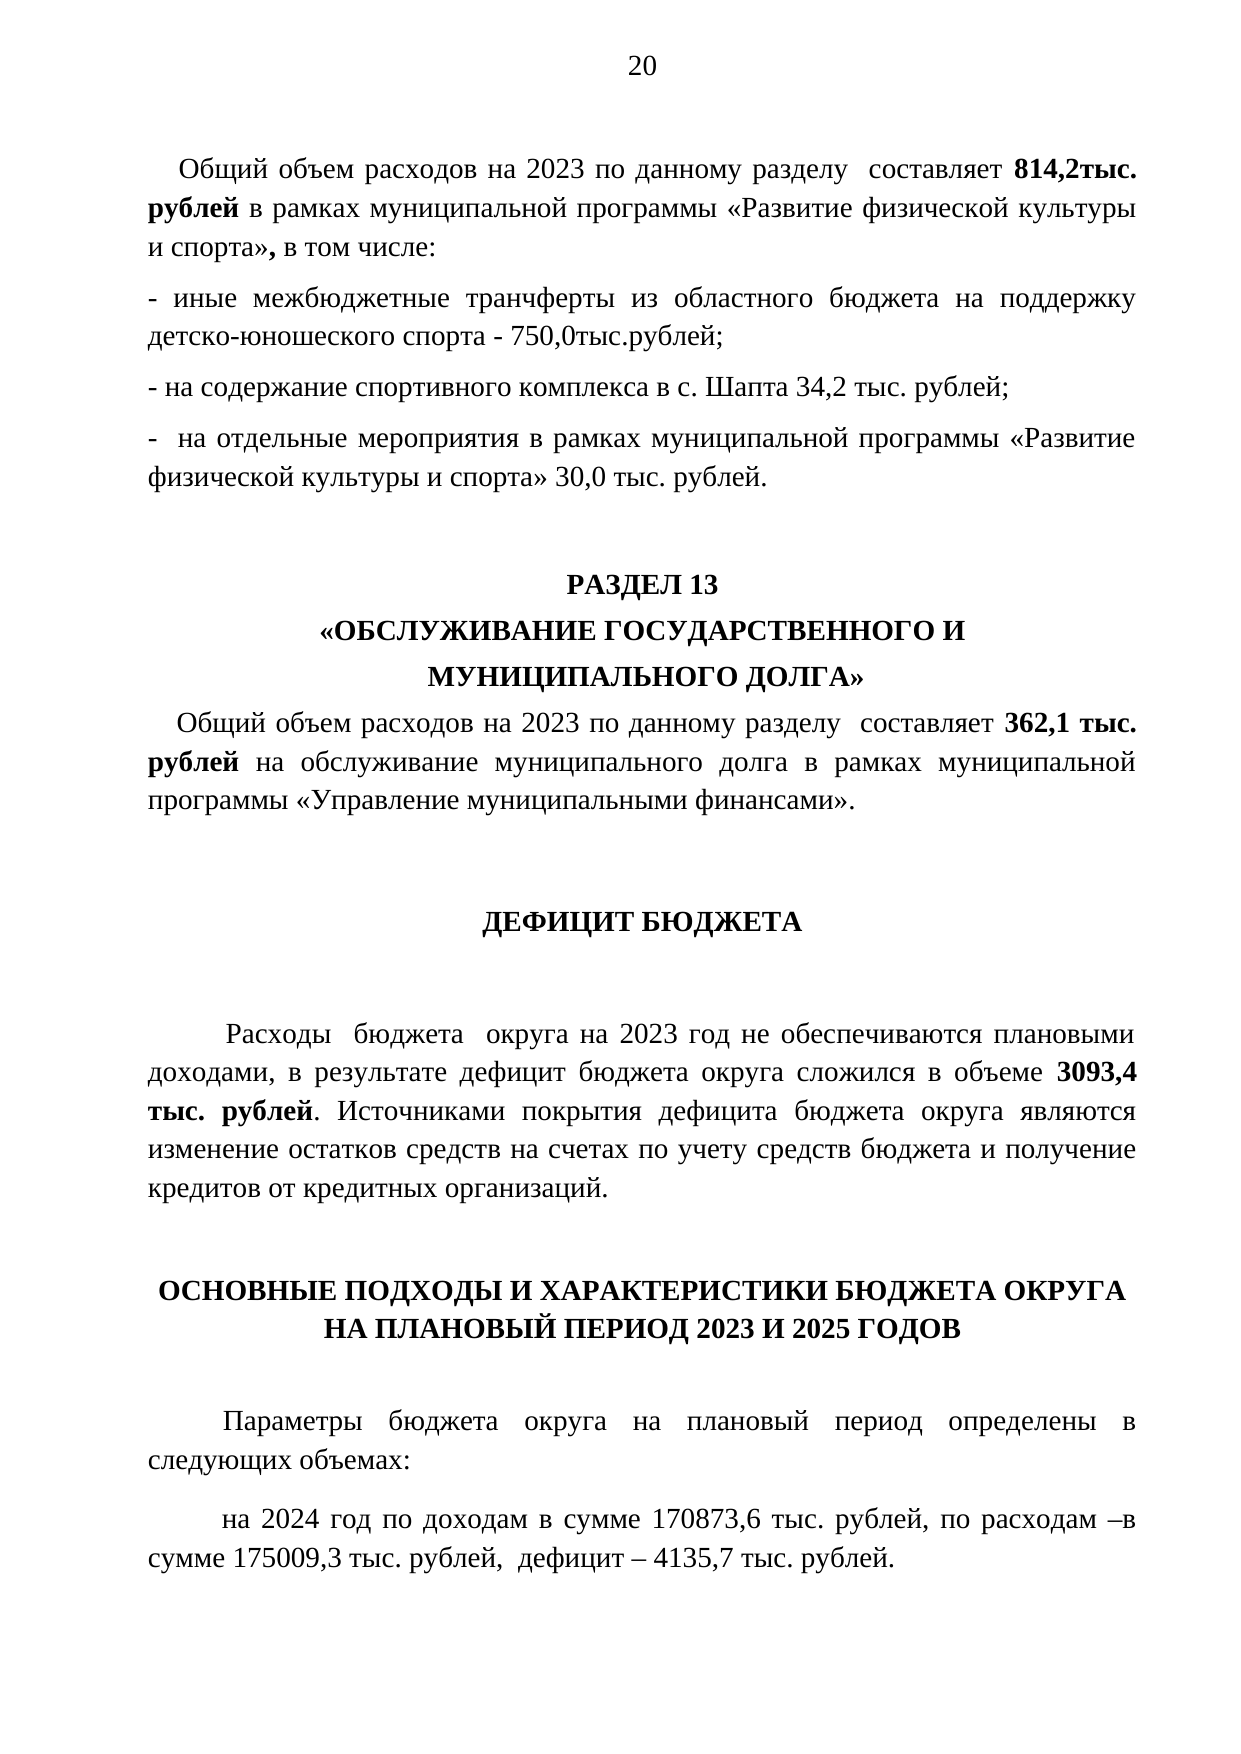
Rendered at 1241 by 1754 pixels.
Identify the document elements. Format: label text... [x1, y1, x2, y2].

text Расходы бюджета округа на 2023 год не обеспечиваются плановыми доходами, в результате дефицит бюджета округа сложился в объеме 3093,4 тыс. рублей. Источниками покрытия дефицита бюджета округа являются изменение остатков средств на счетах по учету средств бюджета и получение кредитов от кредитных организаций. [148, 1016, 1137, 1204]
subtitle ОСНОВНЫЕ ПОДХОДЫ И ХАРАКТЕРИСТИКИ БЮДЖЕТА ОКРУГА НА ПЛАНОВЫЙ ПЕРИОД 2023 И 2025 ГОДОВ [148, 1273, 1137, 1345]
text Общий объем расходов на 2023 по данному разделу составляет 362,1 тыс. рублей на обслуживание муниципального долга в рамках муниципальной программы «Управление муниципальными финансами». [148, 705, 1137, 816]
text Параметры бюджета округа на плановый период определены в следующих объемах: [148, 1403, 1137, 1475]
text - на содержание спортивного комплекса в с. Шапта 34,2 тыс. рублей; [148, 369, 1137, 403]
text МУНИЦИПАЛЬНОГО ДОЛГА» [148, 659, 1137, 693]
text Общий объем расходов на 2023 по данному разделу составляет 814,2тыс. рублей в рамках муниципальной программы «Развитие физической культуры и спорта», в том числе: [148, 152, 1137, 262]
text - иные межбюджетные транчферты из областного бюджета на поддержку детско-юношеского спорта - 750,0тыс.рублей; [148, 280, 1137, 352]
text на 2024 год по доходам в сумме 170873,6 тыс. рублей, по расходам –в сумме 175009,3 тыс. рублей, дефицит – 4135,7 тыс. рублей. [148, 1501, 1137, 1573]
text - на отдельные мероприятия в рамках муниципальной программы «Развитие физической культуры и спорта» 30,0 тыс. рублей. [148, 420, 1137, 492]
text «ОБСЛУЖИВАНИЕ ГОСУДАРСТВЕННОГО И [148, 613, 1137, 647]
text Раздел 13 [148, 567, 1137, 601]
subtitle ДЕФИЦИТ БЮДЖЕТА [148, 904, 1137, 938]
